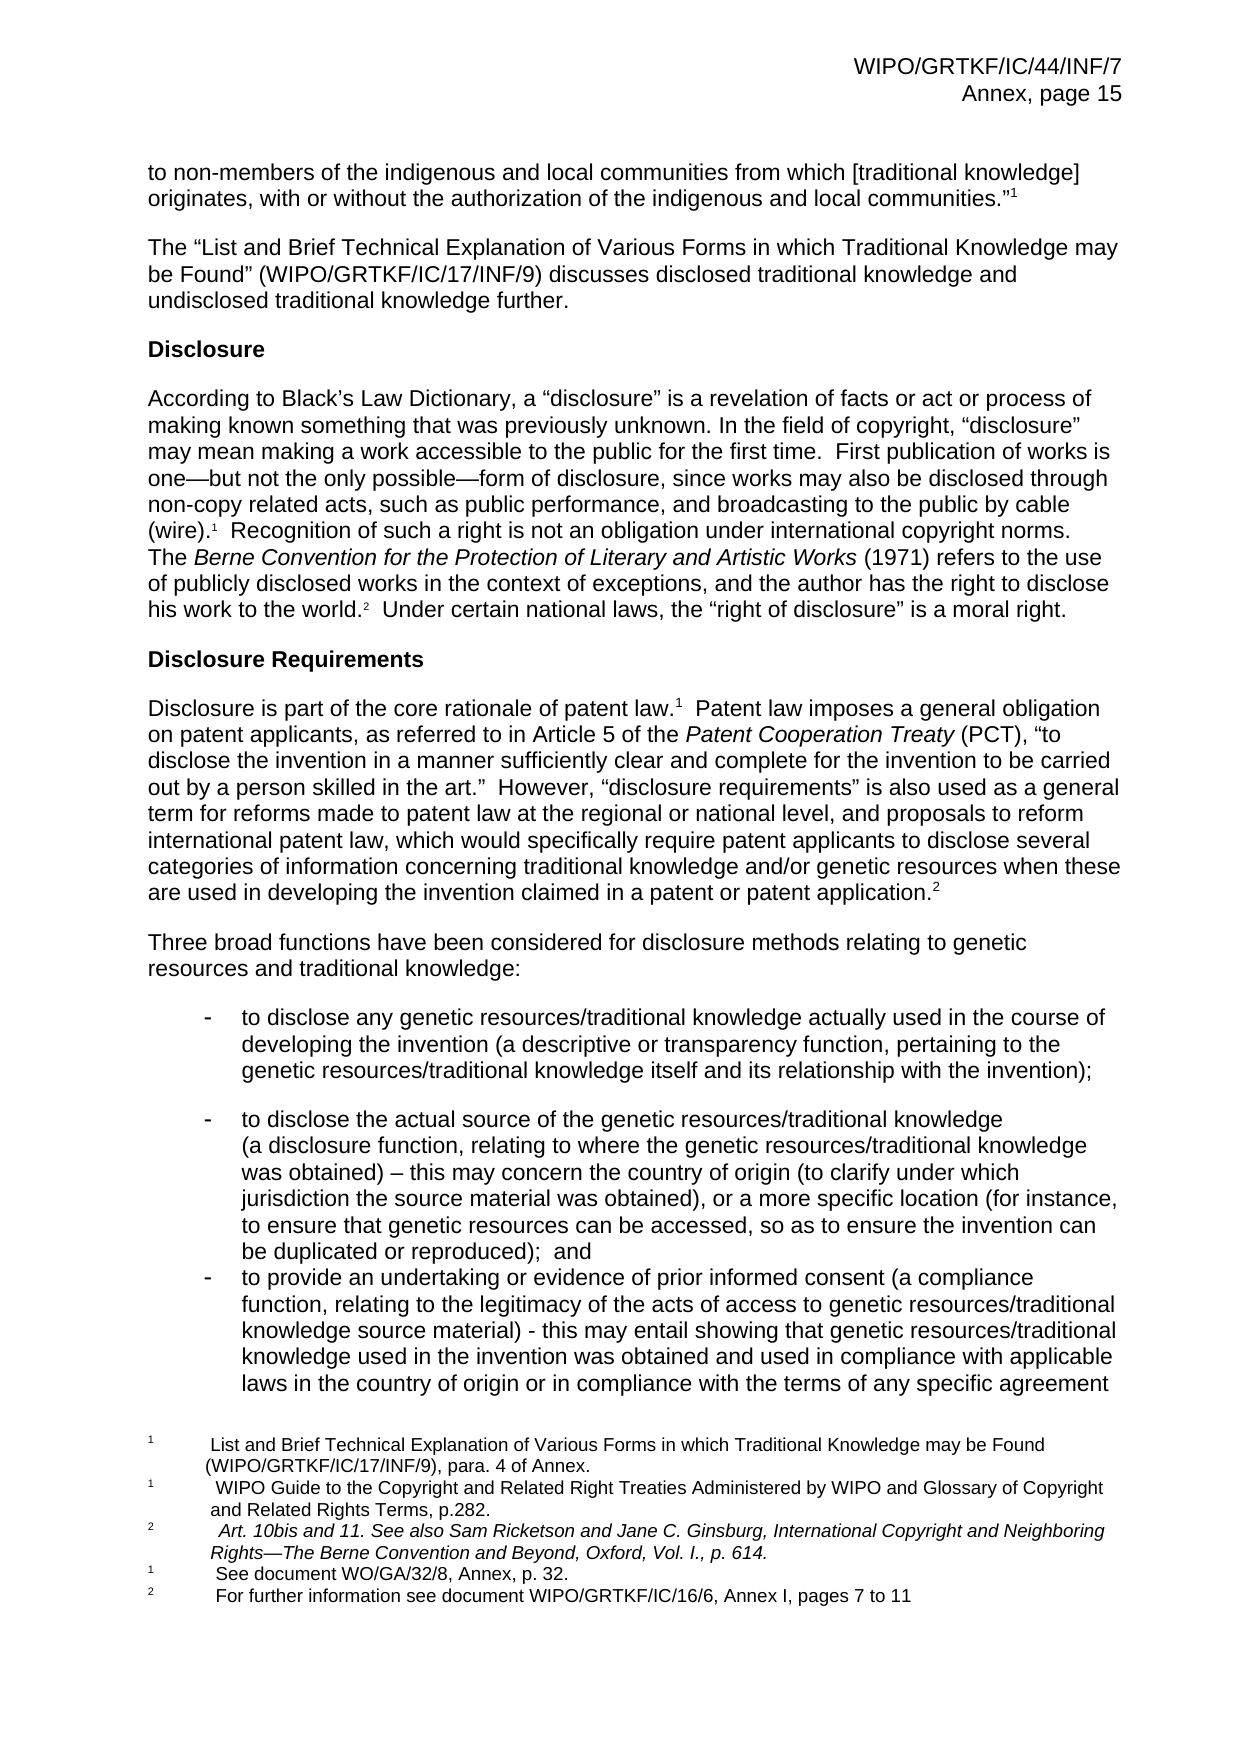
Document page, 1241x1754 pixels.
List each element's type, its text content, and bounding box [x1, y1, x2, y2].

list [204, 1264, 1122, 1396]
text Three broad functions have been considered for disclosure methods relating to genetic resources and traditional knowledge: [148, 928, 1122, 981]
text The “List and Brief Technical Explanation of Various Forms in which Traditional Knowledge may be Found” (WIPO/GRTKF/IC/17/INF/9) discusses disclosed traditional knowledge and undisclosed traditional knowledge further. [148, 234, 1122, 313]
subtitle Disclosure Requirements [148, 646, 1122, 672]
subtitle Disclosure [148, 336, 1122, 362]
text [148, 158, 1122, 211]
text According to Black’s Law Dictionary, a “disclosure” is a revelation of facts or act or process of making known something that was previously unknown. In the field of copyright, “disclosure” may mean making a work accessible to the public for the first time. First publication of works is one—but not the only possible—form of disclosure, since works may also be disclosed through non-copy related acts, such as public performance, and broadcasting to the public by cable (wire). Recognition of such a right is not an obligation under international copyright norms. The Berne Convention for the Protection of Literary and Artistic Works (1971) refers to the use of publicly disclosed works in the context of exceptions, and the author has the right to disclose his work to the world. Under certain national laws, the “right of disclosure” is a moral right. [148, 385, 1122, 623]
text Disclosure is part of the core rationale of patent law. Patent law imposes a general obligation on patent applicants, as referred to in Article 5 of the Patent Cooperation Treaty (PCT), “to disclose the invention in a manner sufficiently clear and complete for the invention to be carried out by a person skilled in the art.” However, “disclosure requirements” is also used as a general term for reforms made to patent law at the regional or national level, and proposals to reform international patent law, which would specifically require patent applicants to disclose several categories of information concerning traditional knowledge and/or genetic resources when these are used in developing the invention claimed in a patent or patent application. [148, 695, 1122, 906]
list to disclose any genetic resources/traditional knowledge actually used in the course of developing the invention (a descriptive or transparency function, pertaining to the genetic resources/traditional knowledge itself and its relationship with the invention); [204, 1004, 1122, 1083]
list to disclose the actual source of the genetic resources/traditional knowledge (a disclosure function, relating to where the genetic resources/traditional knowledge was obtained) – this may concern the country of origin (to clarify under which jurisdiction the source material was obtained), or a more specific location (for instance, to ensure that genetic resources can be accessed, so as to ensure the invention can be duplicated or reproduced); and [204, 1106, 1122, 1264]
